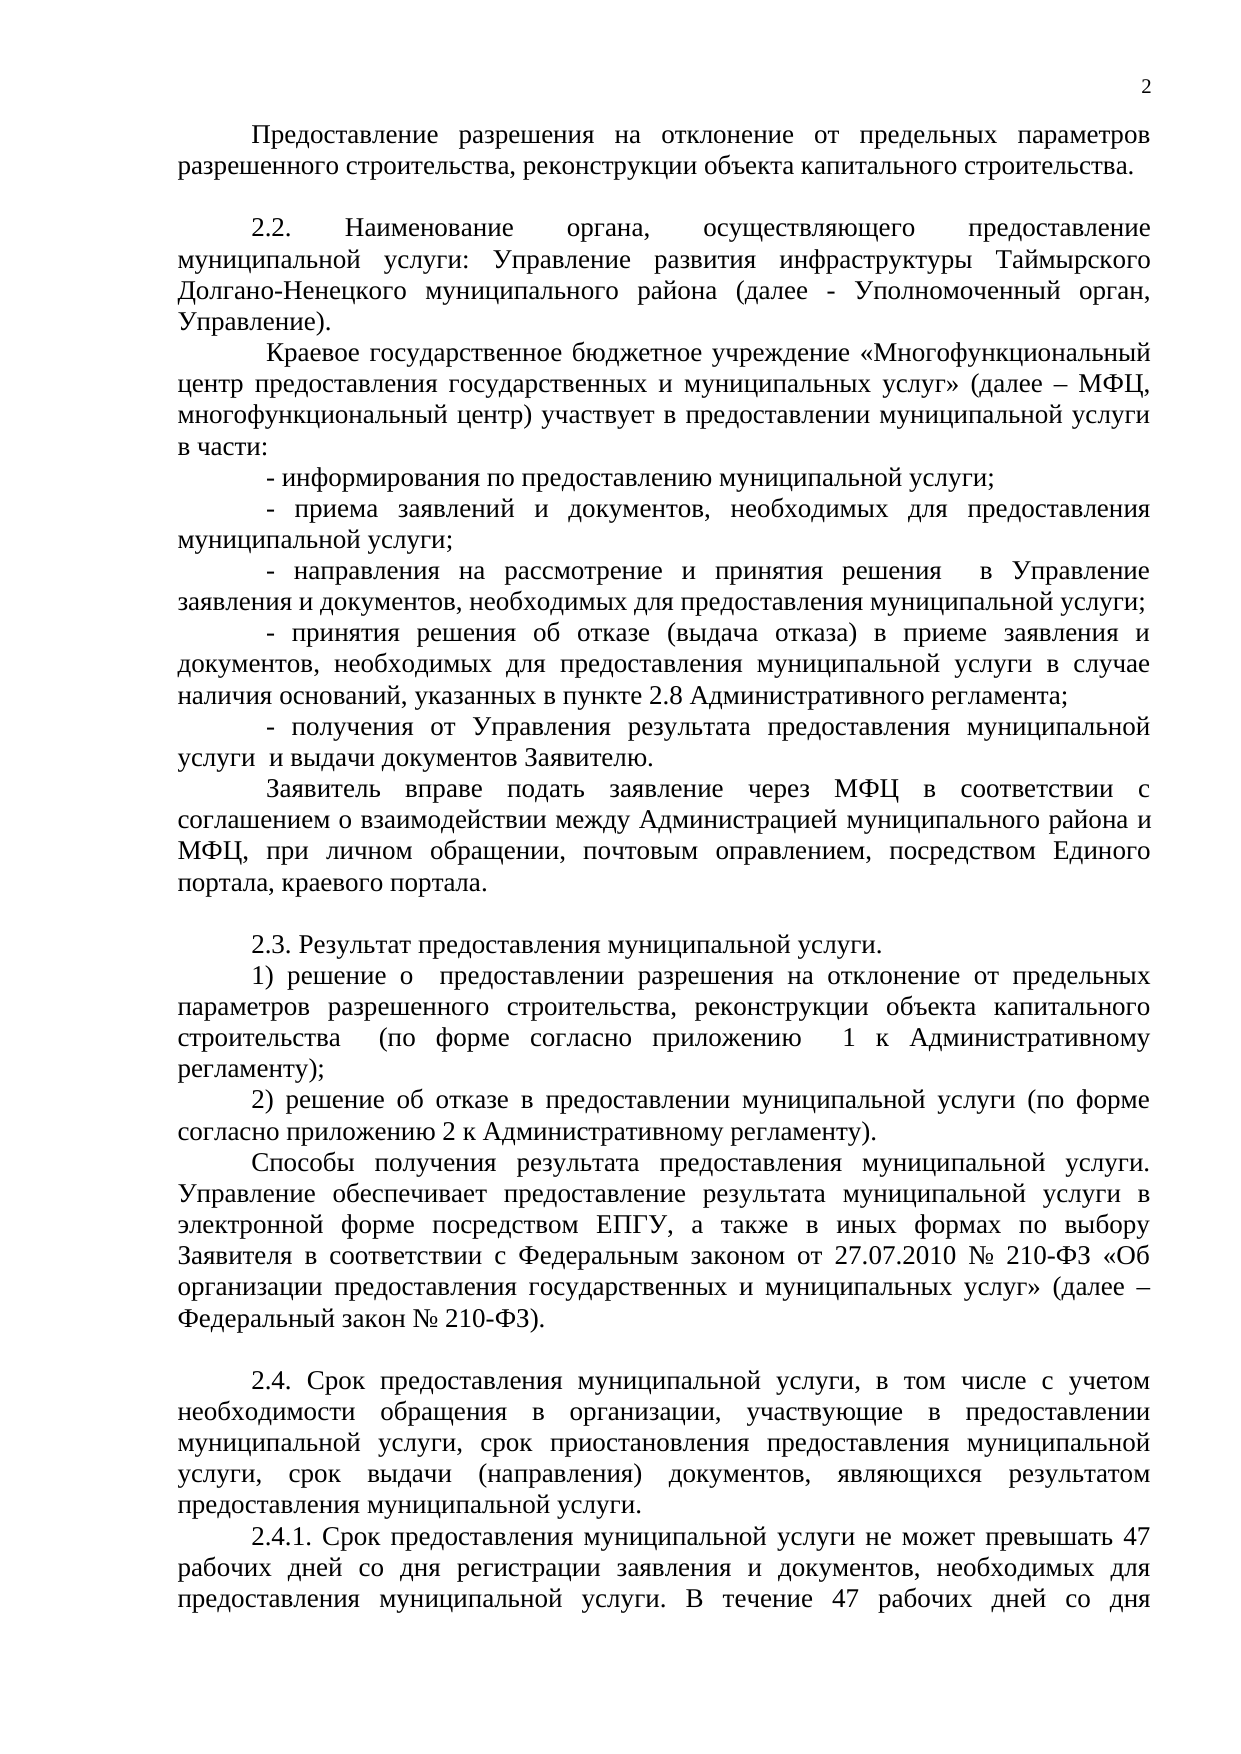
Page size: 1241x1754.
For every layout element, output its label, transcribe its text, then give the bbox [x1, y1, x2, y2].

text Краевое государственное бюджетное учреждение «Многофункциональный центр предоставления государственных и муниципальных услуг» (далее – МФЦ, многофункциональный центр) участвует в предоставлении муниципальной услуги в части: [177, 336, 1152, 461]
text 2.4. Срок предоставления муниципальной услуги, в том числе с учетом необходимости обращения в организации, участвующие в предоставлении муниципальной услуги, срок приостановления предоставления муниципальной услуги, срок выдачи (направления) документов, являющихся результатом предоставления муниципальной услуги. [177, 1364, 1152, 1520]
text 2) решение об отказе в предоставлении муниципальной услуги (по форме согласно приложению 2 к Административному регламенту). [177, 1084, 1152, 1146]
text - информирования по предоставлению муниципальной услуги; [177, 461, 1152, 492]
text - получения от Управления результата предоставления муниципальной услуги и выдачи документов Заявителю. [177, 710, 1152, 772]
text - принятия решения об отказе (выдача отказа) в приеме заявления и документов, необходимых для предоставления муниципальной услуги в случае наличия оснований, указанных в пункте 2.8 Административного регламента; [177, 616, 1152, 710]
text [177, 1520, 1152, 1613]
text Способы получения результата предоставления муниципальной услуги. Управление обеспечивает предоставление результата муниципальной услуги в электронной форме посредством ЕПГУ, а также в иных формах по выбору Заявителя в соответствии с Федеральным законом от 27.07.2010 № 210-ФЗ «Об организации предоставления государственных и муниципальных услуг» (далее – Федеральный закон № 210-ФЗ). [177, 1146, 1152, 1333]
text 1) решение о предоставлении разрешения на отклонение от предельных параметров разрешенного строительства, реконструкции объекта капитального строительства (по форме согласно приложению 1 к Административному регламенту); [177, 959, 1152, 1084]
text 2.3. Результат предоставления муниципальной услуги. [177, 928, 1152, 959]
text - направления на рассмотрение и принятия решения в Управление заявления и документов, необходимых для предоставления муниципальной услуги; [177, 554, 1152, 616]
text Заявитель вправе подать заявление через МФЦ в соответствии с соглашением о взаимодействии между Администрацией муниципального района и МФЦ, при личном обращении, почтовым оправлением, посредством Единого портала, краевого портала. [177, 772, 1152, 897]
text Предоставление разрешения на отклонение от предельных параметров разрешенного строительства, реконструкции объекта капитального строительства. [177, 118, 1152, 180]
text - приема заявлений и документов, необходимых для предоставления муниципальной услуги; [177, 492, 1152, 554]
text 2.2. Наименование органа, осуществляющего предоставление муниципальной услуги: Управление развития инфраструктуры Таймырского Долгано-Ненецкого муниципального района (далее - Уполномоченный орган, Управление). [177, 212, 1152, 336]
